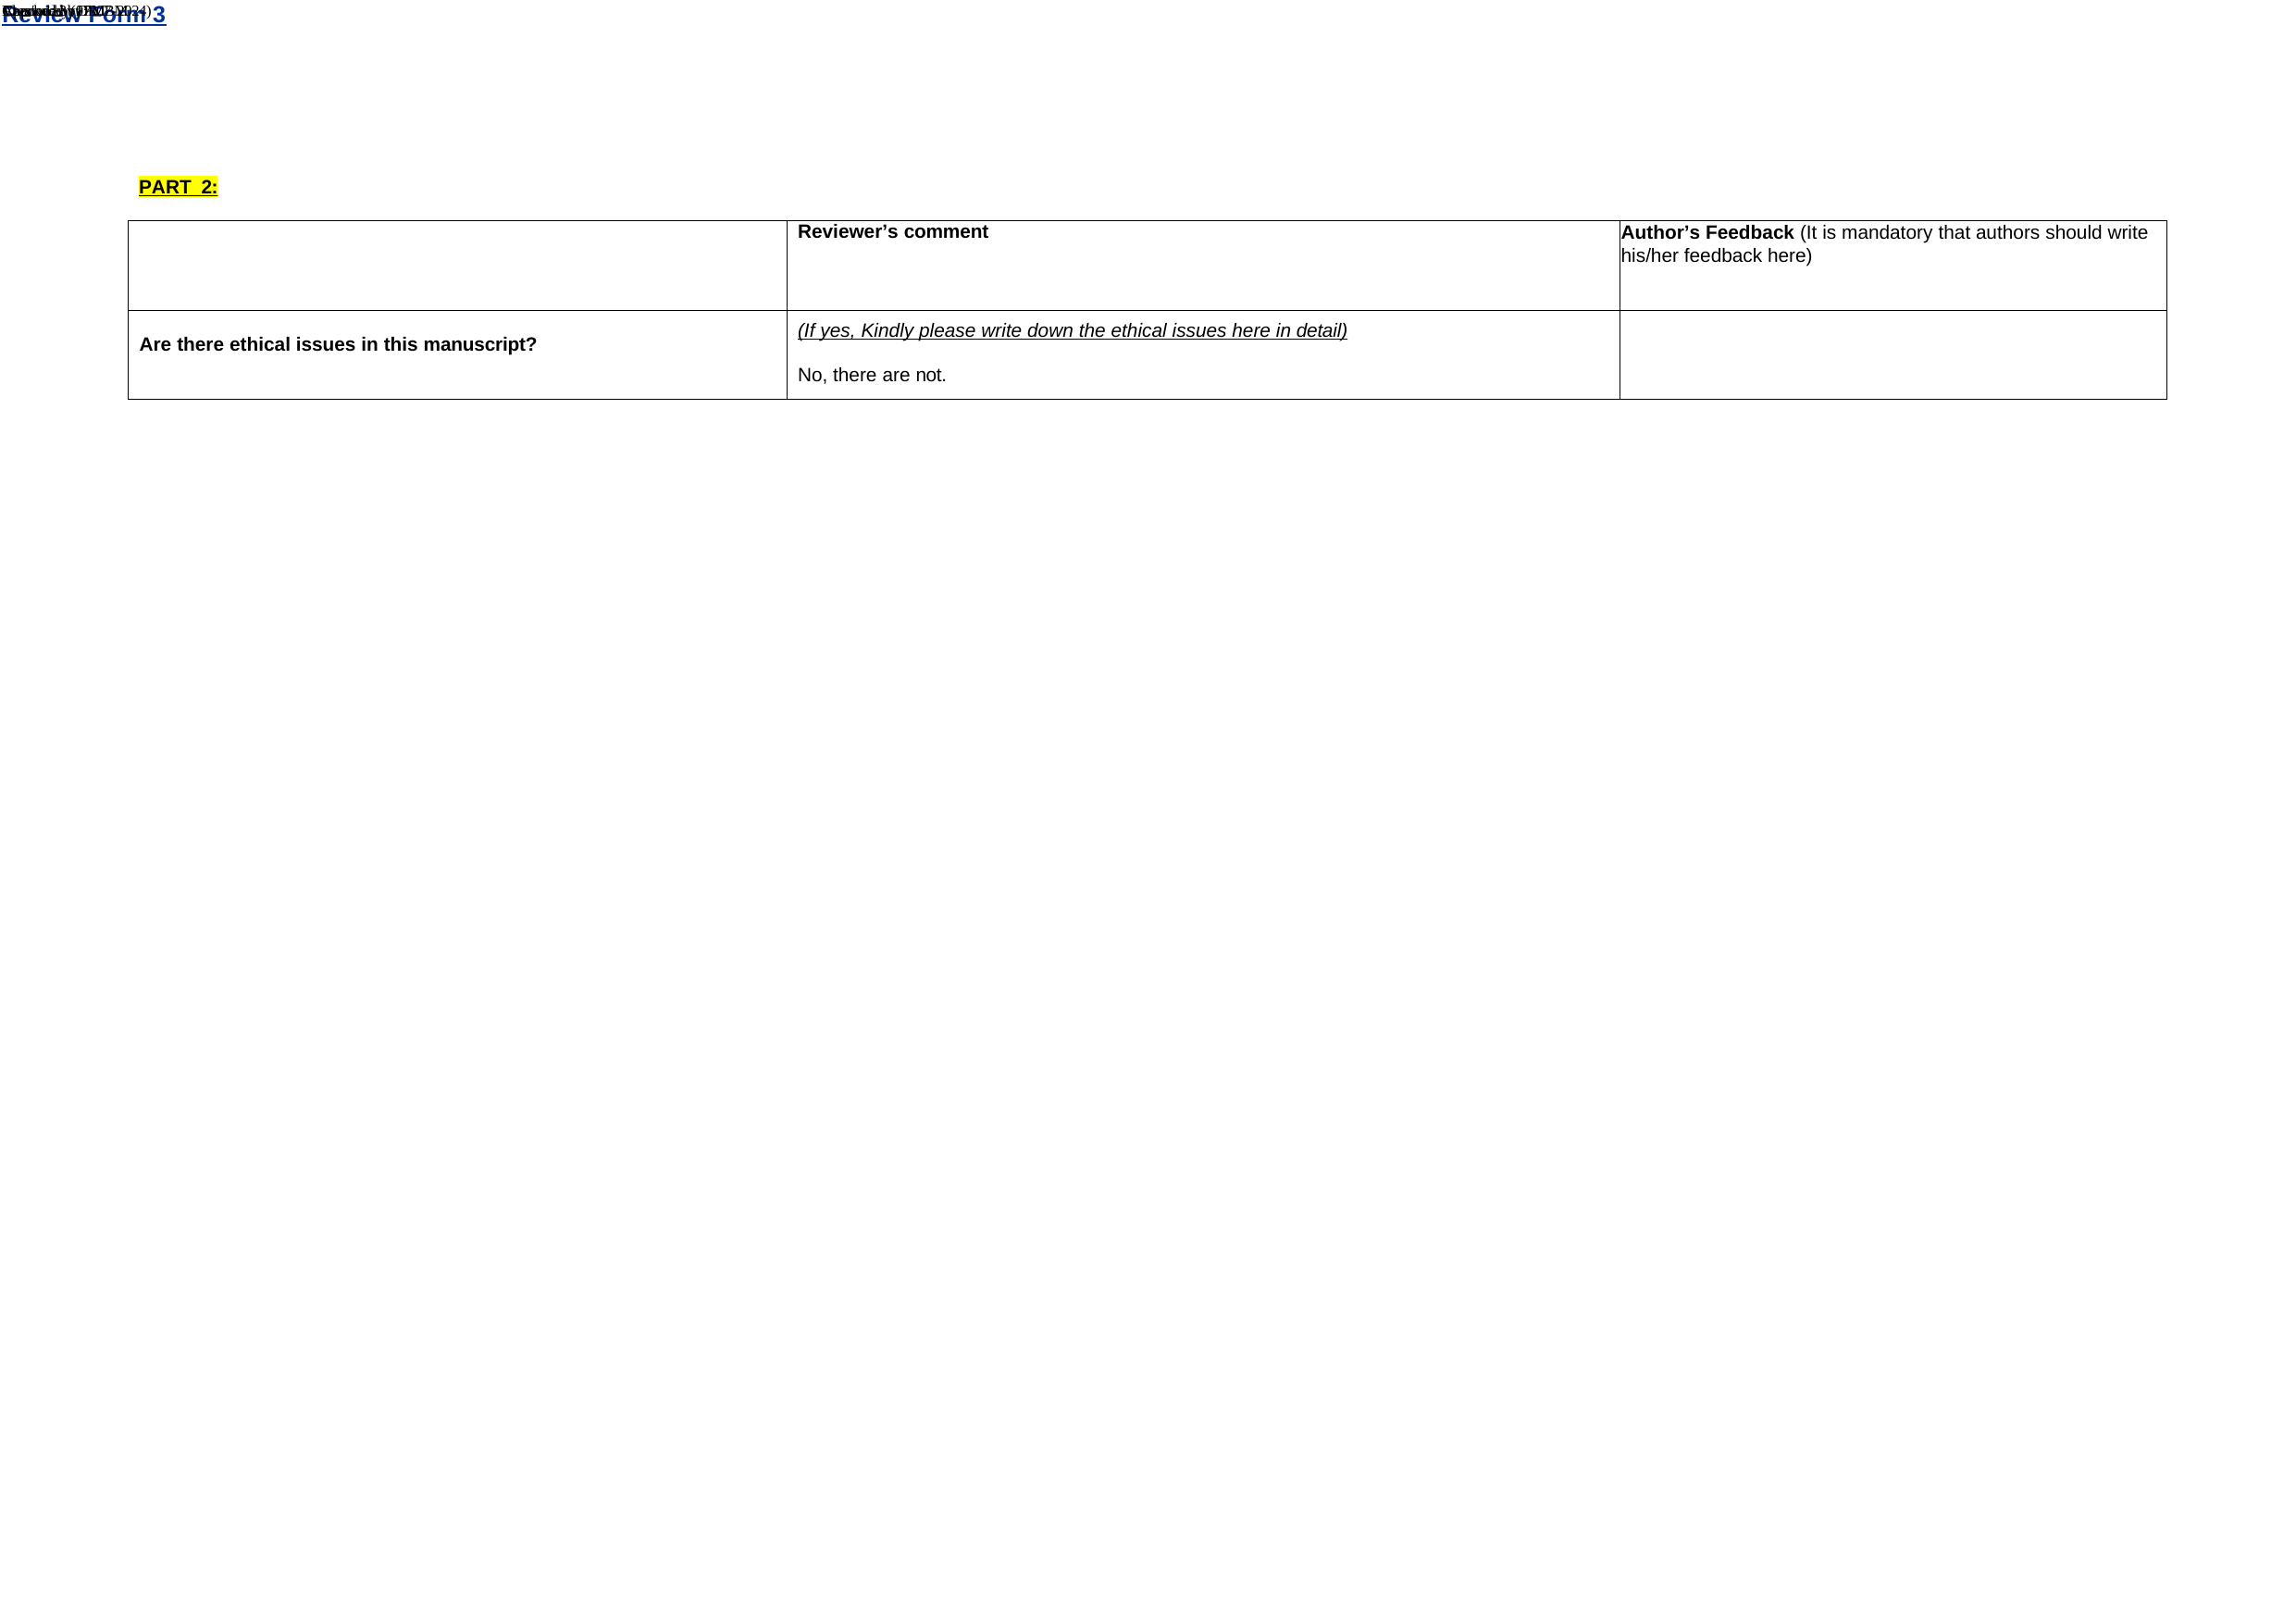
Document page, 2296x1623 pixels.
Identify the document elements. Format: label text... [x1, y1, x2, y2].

table_header Reviewer’s comment [788, 221, 1620, 310]
table_cell Are there ethical issues in this manuscript? [129, 311, 787, 399]
table_header Author’s Feedback (It is mandatory that authors should write his/her feedback here) [1620, 221, 2166, 310]
text PART 2: [139, 175, 2172, 197]
table_cell (If yes, Kindly please write down the ethical issues here in detail) No, there are not. [788, 311, 1620, 399]
table_cell [1620, 311, 2166, 399]
table_header [129, 221, 787, 310]
